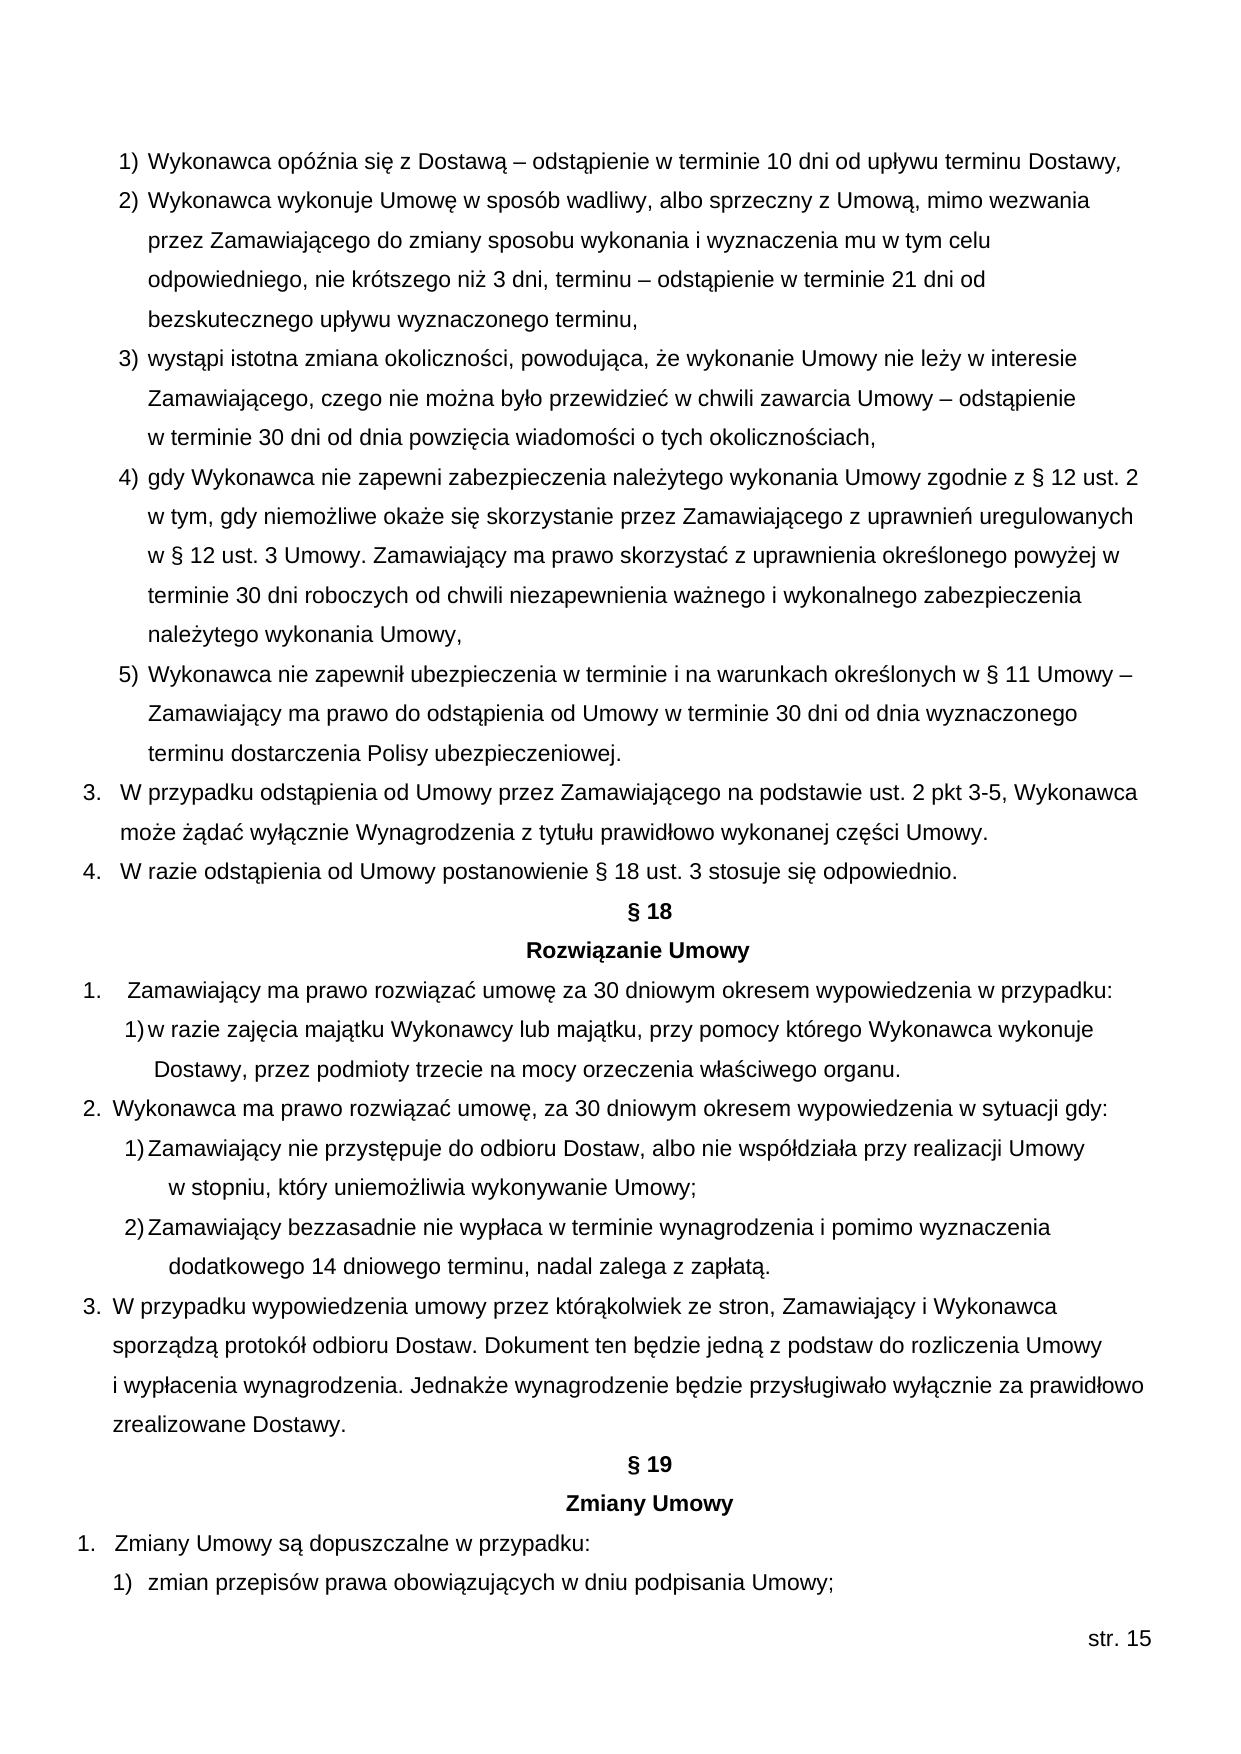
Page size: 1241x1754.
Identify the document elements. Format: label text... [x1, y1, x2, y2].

list W przypadku wypowiedzenia umowy przez którąkolwiek ze stron, Zamawiający i Wykonawca sporządzą protokół odbioru Dostaw. Dokument ten będzie jedną z podstaw do rozliczenia Umowy i wypłacenia wynagrodzenia. Jednakże wynagrodzenie będzie przysługiwało wyłącznie za prawidłowo zrealizowane Dostawy. [83, 1293, 1152, 1437]
list Wykonawca ma prawo rozwiązać umowę, za 30 dniowym okresem wypowiedzenia w sytuacji gdy: [83, 1095, 1152, 1122]
list Wykonawca nie zapewnił ubezpieczenia w terminie i na warunkach określonych w § 11 Umowy – Zamawiający ma prawo do odstąpienia od Umowy w terminie 30 dni od dnia wyznaczonego terminu dostarczenia Polisy ubezpieczeniowej. [118, 661, 1152, 766]
text Rozwiązanie Umowy [124, 937, 1152, 964]
list § 19 [148, 1451, 1152, 1477]
list Zamawiający nie przystępuje do odbioru Dostaw, albo nie współdziała przy realizacji Umowy w stopniu, który uniemożliwia wykonywanie Umowy; [124, 1135, 1152, 1201]
list Zamawiający bezzasadnie nie wypłaca w terminie wynagrodzenia i pomimo wyznaczenia dodatkowego 14 dniowego terminu, nadal zalega z zapłatą. [124, 1214, 1152, 1279]
list W razie odstąpienia od Umowy postanowienie § 18 ust. 3 stosuje się odpowiednio. [83, 858, 1152, 885]
list Wykonawca opóźnia się z Dostawą – odstąpienie w terminie 10 dni od upływu terminu Dostawy, [118, 148, 1152, 174]
list W przypadku odstąpienia od Umowy przez Zamawiającego na podstawie ust. 2 pkt 3-5, Wykonawca może żądać wyłącznie Wynagrodzenia z tytułu prawidłowo wykonanej części Umowy. [83, 779, 1152, 845]
list gdy Wykonawca nie zapewni zabezpieczenia należytego wykonania Umowy zgodnie z § 12 ust. 2 w tym, gdy niemożliwe okaże się skorzystanie przez Zamawiającego z uprawnień uregulowanych w § 12 ust. 3 Umowy. Zamawiający ma prawo skorzystać z uprawnienia określonego powyżej w terminie 30 dni roboczych od chwili niezapewnienia ważnego i wykonalnego zabezpieczenia należytego wykonania Umowy, [118, 463, 1152, 648]
text Zmiany Umowy [148, 1490, 1152, 1516]
text § 18 [148, 898, 1152, 924]
list Zmiany Umowy są dopuszczalne w przypadku: [77, 1529, 1152, 1556]
list w razie zajęcia majątku Wykonawcy lub majątku, przy pomocy którego Wykonawca wykonuje Dostawy, przez podmioty trzecie na mocy orzeczenia właściwego organu. [124, 1016, 1152, 1082]
list wystąpi istotna zmiana okoliczności, powodująca, że wykonanie Umowy nie leży w interesie Zamawiającego, czego nie można było przewidzieć w chwili zawarcia Umowy – odstąpienie w terminie 30 dni od dnia powzięcia wiadomości o tych okolicznościach, [118, 345, 1152, 450]
list Wykonawca wykonuje Umowę w sposób wadliwy, albo sprzeczny z Umową, mimo wezwania przez Zamawiającego do zmiany sposobu wykonania i wyznaczenia mu w tym celu odpowiedniego, nie krótszego niż 3 dni, terminu – odstąpienie w terminie 21 dni od bezskutecznego upływu wyznaczonego terminu, [118, 187, 1152, 332]
list Zamawiający ma prawo rozwiązać umowę za 30 dniowym okresem wypowiedzenia w przypadku: [83, 977, 1152, 1003]
list zmian przepisów prawa obowiązujących w dniu podpisania Umowy; [112, 1569, 1152, 1595]
